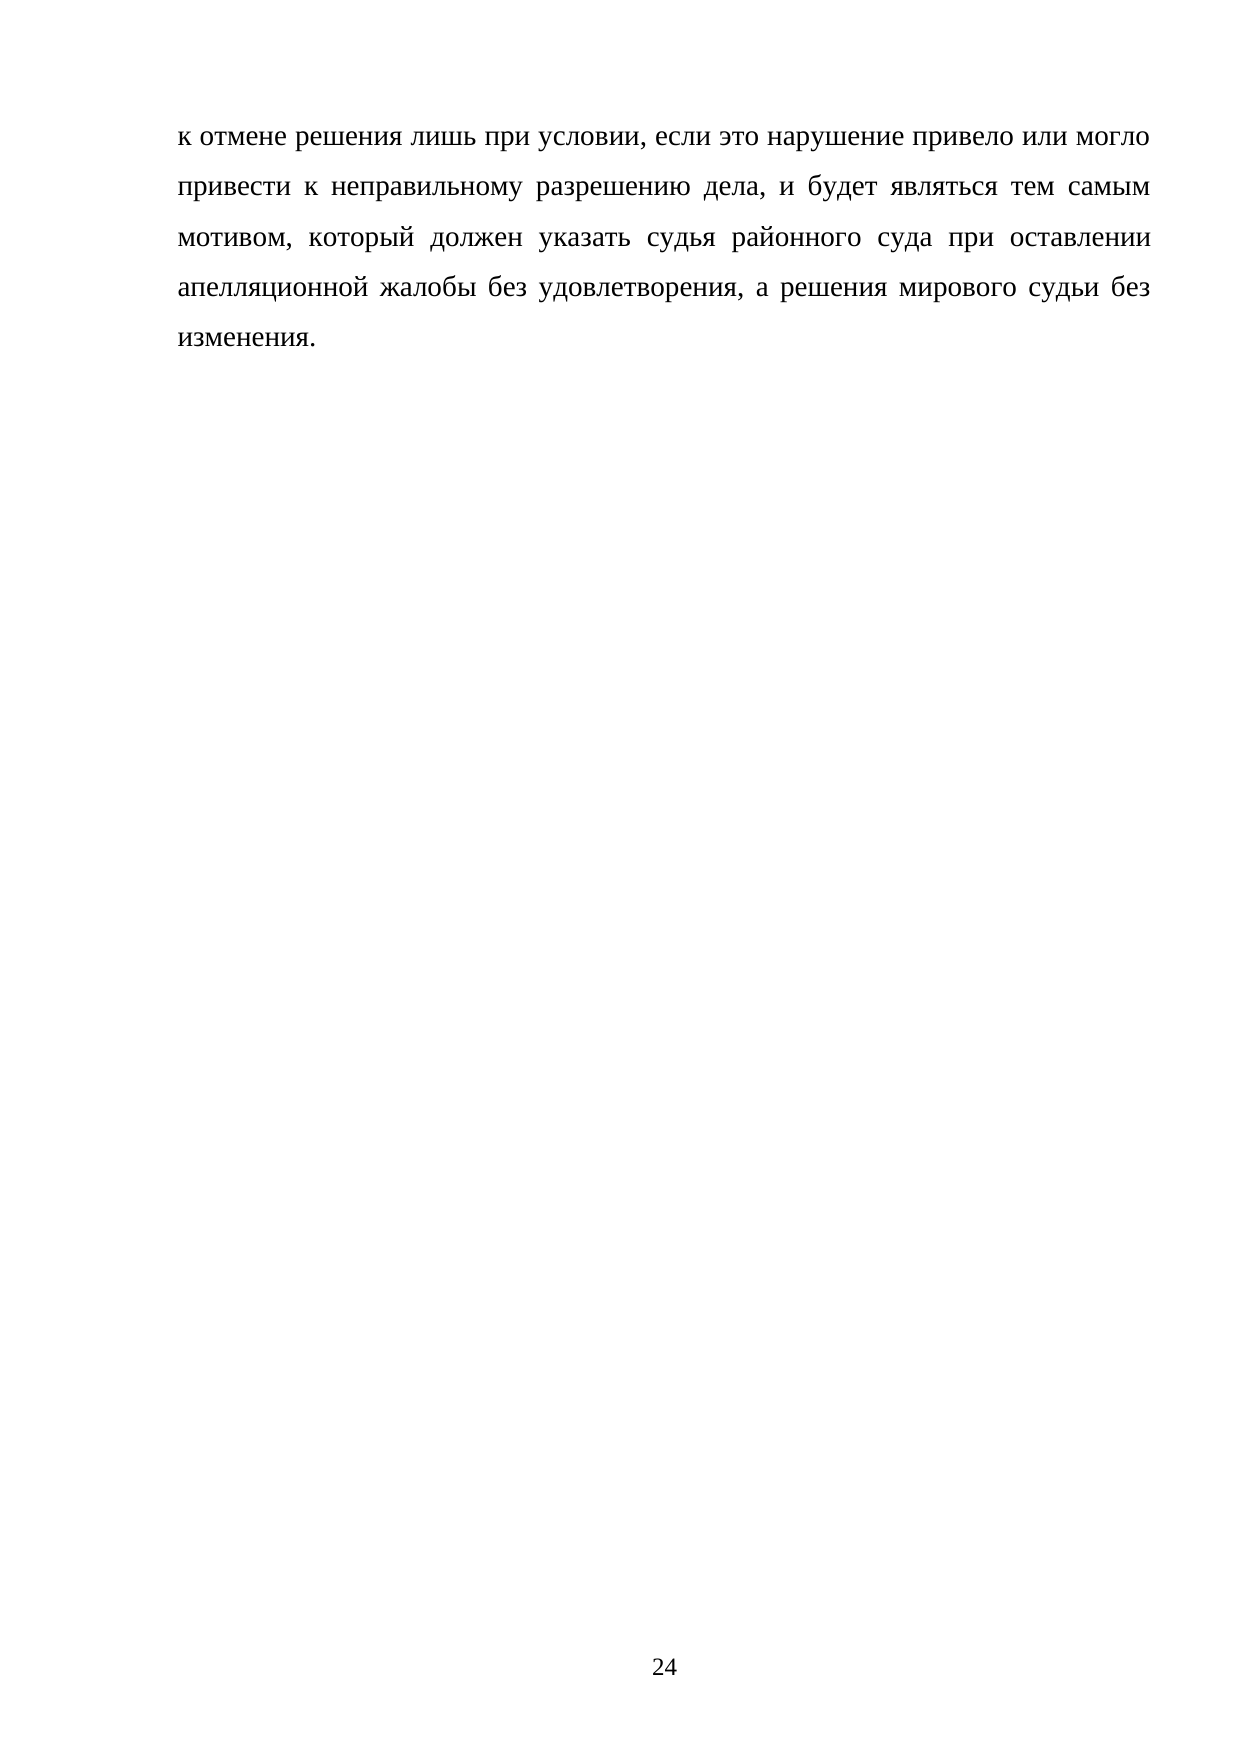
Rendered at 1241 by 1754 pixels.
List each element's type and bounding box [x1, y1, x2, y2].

text [177, 118, 1152, 353]
